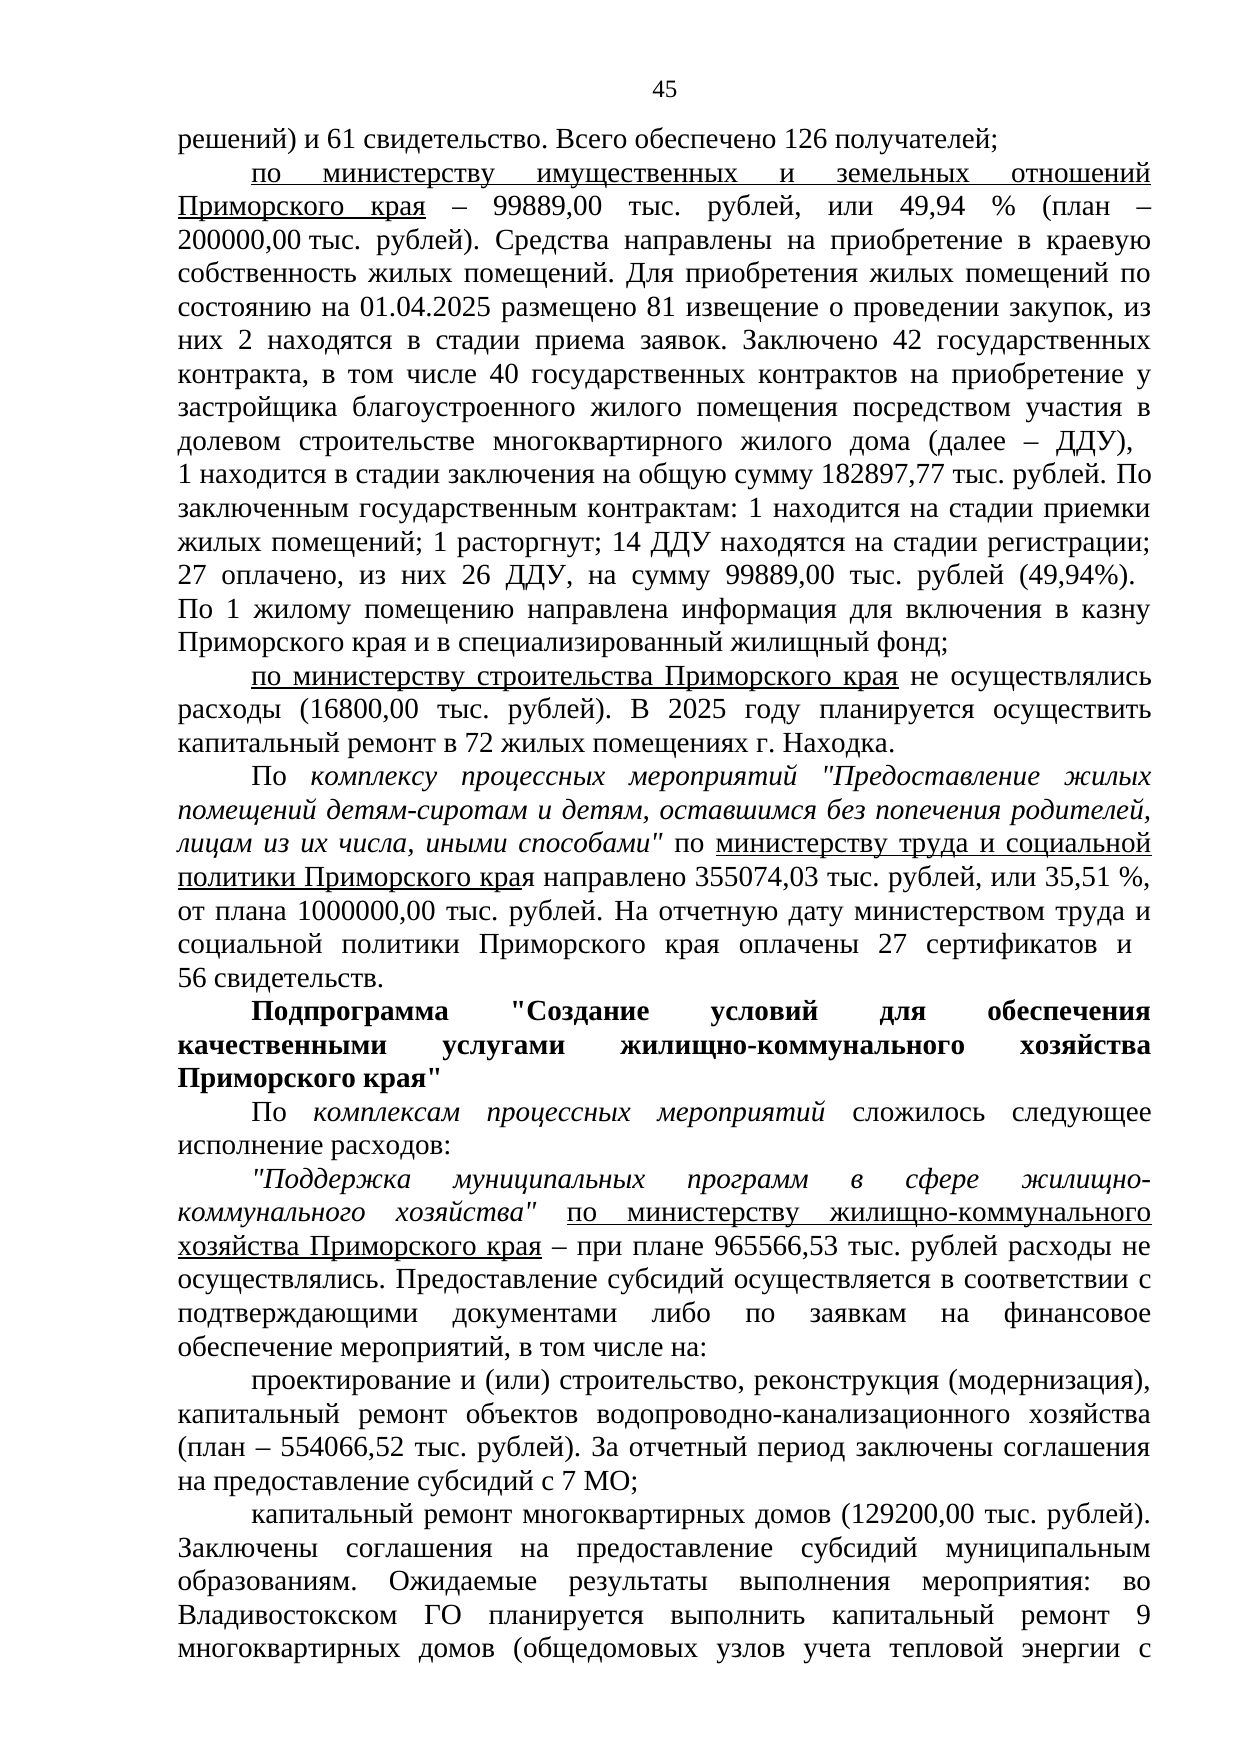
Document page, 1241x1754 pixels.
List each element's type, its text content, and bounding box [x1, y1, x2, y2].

text По комплексу процессных мероприятий "Предоставление жилых помещений детям-сиротам и детям, оставшимся без попечения родителей, лицам из их числа, иными способами" по министерству труда и социальной политики Приморского края направлено 355074,03 тыс. рублей, или 35,51 %, от плана 1000000,00 тыс. рублей. На отчетную дату министерством труда и социальной политики Приморского края оплачены 27 сертификатов и 56 свидетельств. [177, 758, 1152, 993]
text "Поддержка муниципальных программ в сфере жилищно-коммунального хозяйства" по министерству жилищно-коммунального хозяйства Приморского края – при плане 965566,53 тыс. рублей расходы не осуществлялись. Предоставление субсидий осуществляется в соответствии с подтверждающими документами либо по заявкам на финансовое обеспечение мероприятий, в том числе на: [177, 1161, 1152, 1362]
text проектирование и (или) строительство, реконструкция (модернизация), капитальный ремонт объектов водопроводно-канализационного хозяйства (план – 554066,52 тыс. рублей). За отчетный период заключены соглашения на предоставление субсидий с 7 МО; [177, 1362, 1152, 1496]
text по министерству строительства Приморского края не осуществлялись расходы (16800,00 тыс. рублей). В 2025 году планируется осуществить капитальный ремонт в 72 жилых помещениях г. Находка. [177, 658, 1152, 758]
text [177, 121, 1152, 155]
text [177, 1496, 1152, 1664]
text Подпрограмма "Создание условий для обеспечения качественными услугами жилищно-коммунального хозяйства Приморского края" [177, 993, 1152, 1094]
text По комплексам процессных мероприятий сложилось следующее исполнение расходов: [177, 1094, 1152, 1161]
text по министерству имущественных и земельных отношений Приморского края – 99889,00 тыс. рублей, или 49,94 % (план – 200000,00 тыс. рублей). Средства направлены на приобретение в краевую собственность жилых помещений. Для приобретения жилых помещений по состоянию на 01.04.2025 размещено 81 извещение о проведении закупок, из них 2 находятся в стадии приема заявок. Заключено 42 государственных контракта, в том числе 40 государственных контрактов на приобретение у застройщика благоустроенного жилого помещения посредством участия в долевом строительстве многоквартирного жилого дома (далее – ДДУ), 1 находится в стадии заключения на общую сумму 182897,77 тыс. рублей. По заключенным государственным контрактам: 1 находится на стадии приемки жилых помещений; 1 расторгнут; 14 ДДУ находятся на стадии регистрации; 27 оплачено, из них 26 ДДУ, на сумму 99889,00 тыс. рублей (49,94%). По 1 жилому помещению направлена информация для включения в казну Приморского края и в специализированный жилищный фонд; [177, 155, 1152, 658]
